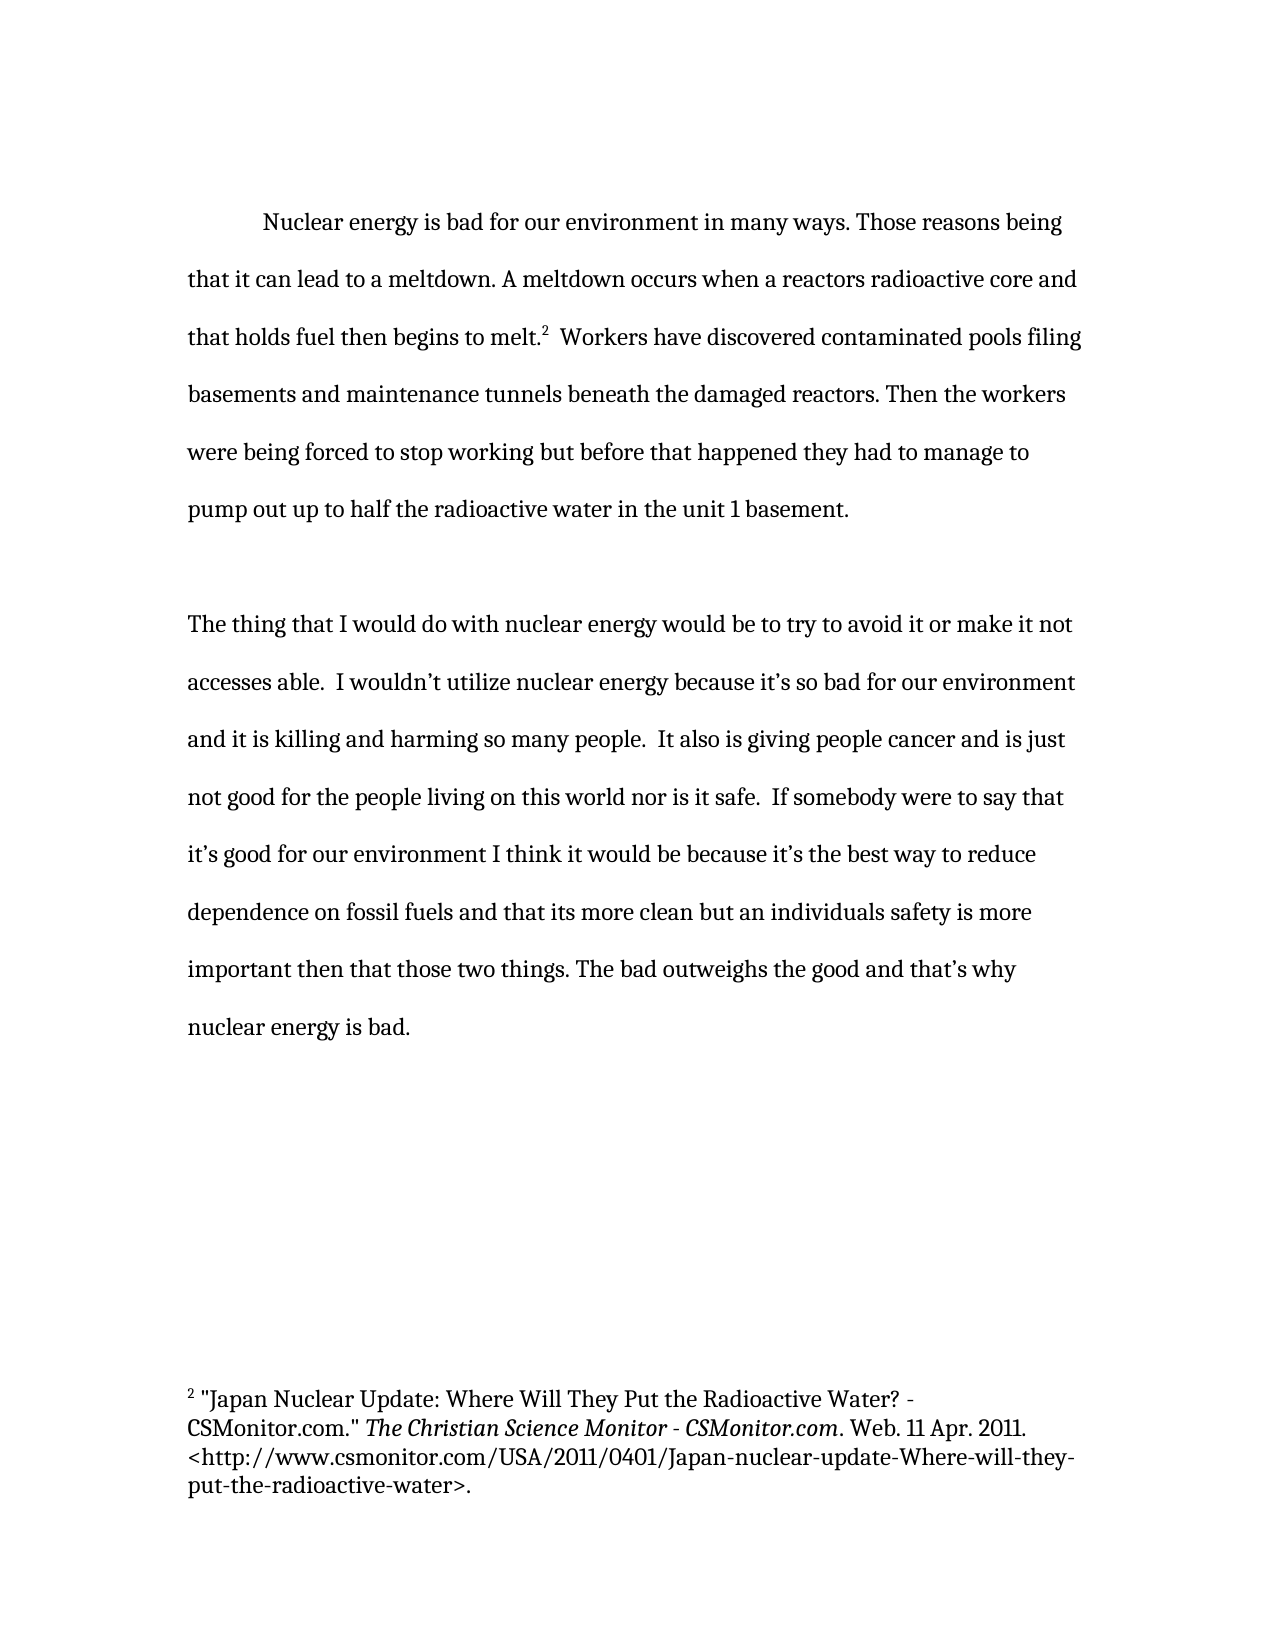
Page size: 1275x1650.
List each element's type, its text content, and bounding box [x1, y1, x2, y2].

text Nuclear energy is bad for our environment in many ways. Those reasons being that it can lead to a meltdown. A meltdown occurs when a reactors radioactive core and that holds fuel then begins to melt. Workers have discovered contaminated pools filing basements and maintenance tunnels beneath the damaged reactors. Then the workers were being forced to stop working but before that happened they had to manage to pump out up to half the radioactive water in the unit 1 basement. [187, 207, 1087, 524]
text The thing that I would do with nuclear energy would be to try to avoid it or make it not accesses able. I wouldn’t utilize nuclear energy because it’s so bad for our environment and it is killing and harming so many people. It also is giving people cancer and is just not good for the people living on this world nor is it safe. If somebody were to say that it’s good for our environment I think it would be because it’s the best way to reduce dependence on fossil fuels and that its more clean but an individuals safety is more important then that those two things. The bad outweighs the good and that’s why nuclear energy is bad. [187, 610, 1087, 1041]
